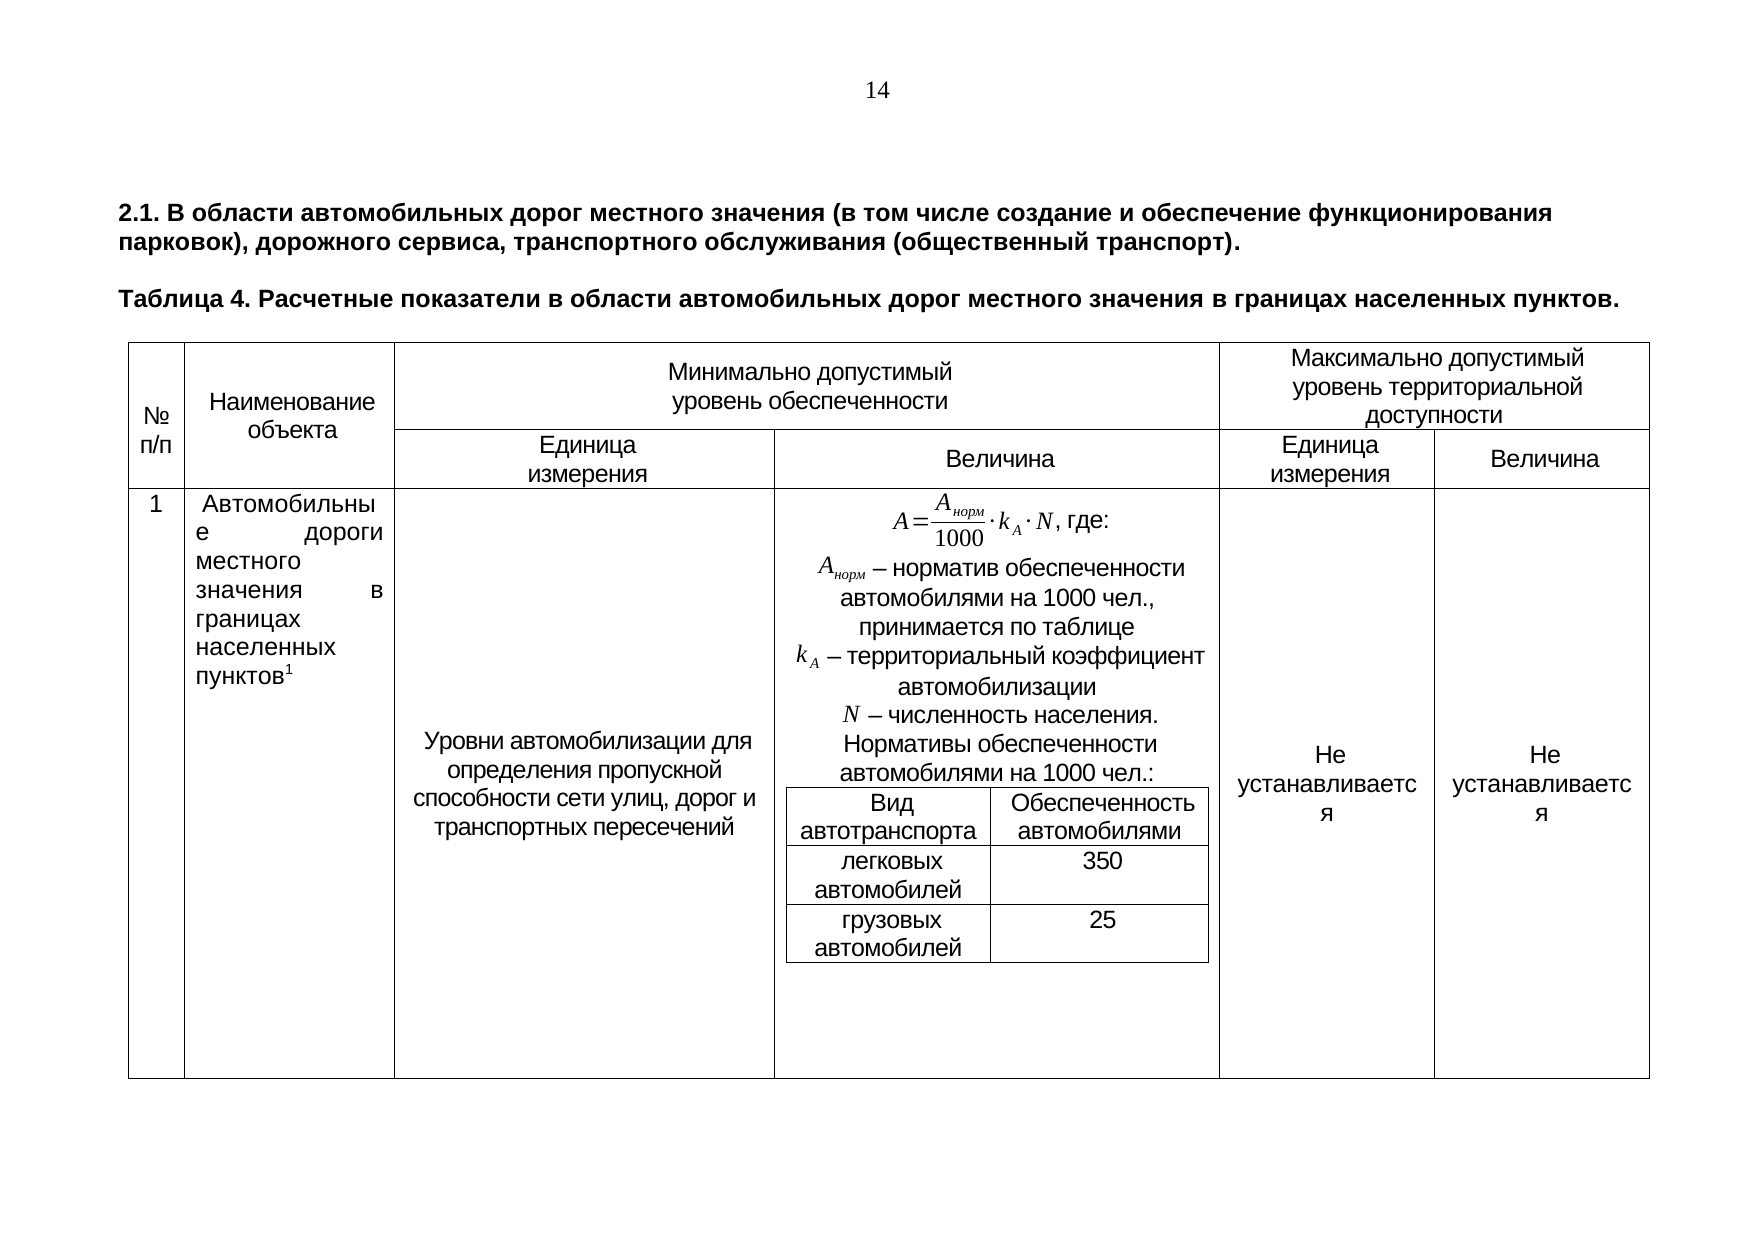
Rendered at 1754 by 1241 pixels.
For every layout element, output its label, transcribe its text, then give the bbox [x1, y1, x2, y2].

table_header Максимально допустимый уровень территориальной доступности [1220, 343, 1649, 429]
table_header Наименование объекта [185, 343, 394, 488]
table_cell Автомобильные дороги местного значения в границах населенных пунктов1 [185, 489, 394, 1078]
table_cell Величина [1435, 430, 1649, 488]
table_cell Единица измерения [1220, 430, 1434, 488]
table_cell Величина [775, 430, 1219, 488]
table_header № п/п [129, 343, 184, 488]
text Таблица 4. Расчетные показатели в области автомобильных дорог местного значения в границах населенных пунктов. [118, 284, 1636, 313]
table_cell 1 [129, 489, 184, 1078]
table_cell Не устанавливается [1220, 489, 1434, 1078]
subtitle 2.1. В области автомобильных дорог местного значения (в том числе создание и обеспечение функционирования парковок), дорожного сервиса, транспортного обслуживания (общественный транспорт). [118, 198, 1636, 256]
table_cell Единица измерения [395, 430, 774, 488]
table_cell Не устанавливается [1435, 489, 1649, 1078]
table_cell , где: – норматив обеспеченности автомобилями на 1000 чел., принимается по таблице – территориальный коэффициент автомобилизации – численность населения. Нормативы обеспеченности автомобилями на 1000 чел.: [775, 489, 1219, 1078]
table_header Минимально допустимый уровень обеспеченности [395, 343, 1219, 429]
table_cell Уровни автомобилизации для определения пропускной способности сети улиц, дорог и транспортных пересечений [395, 489, 774, 1078]
